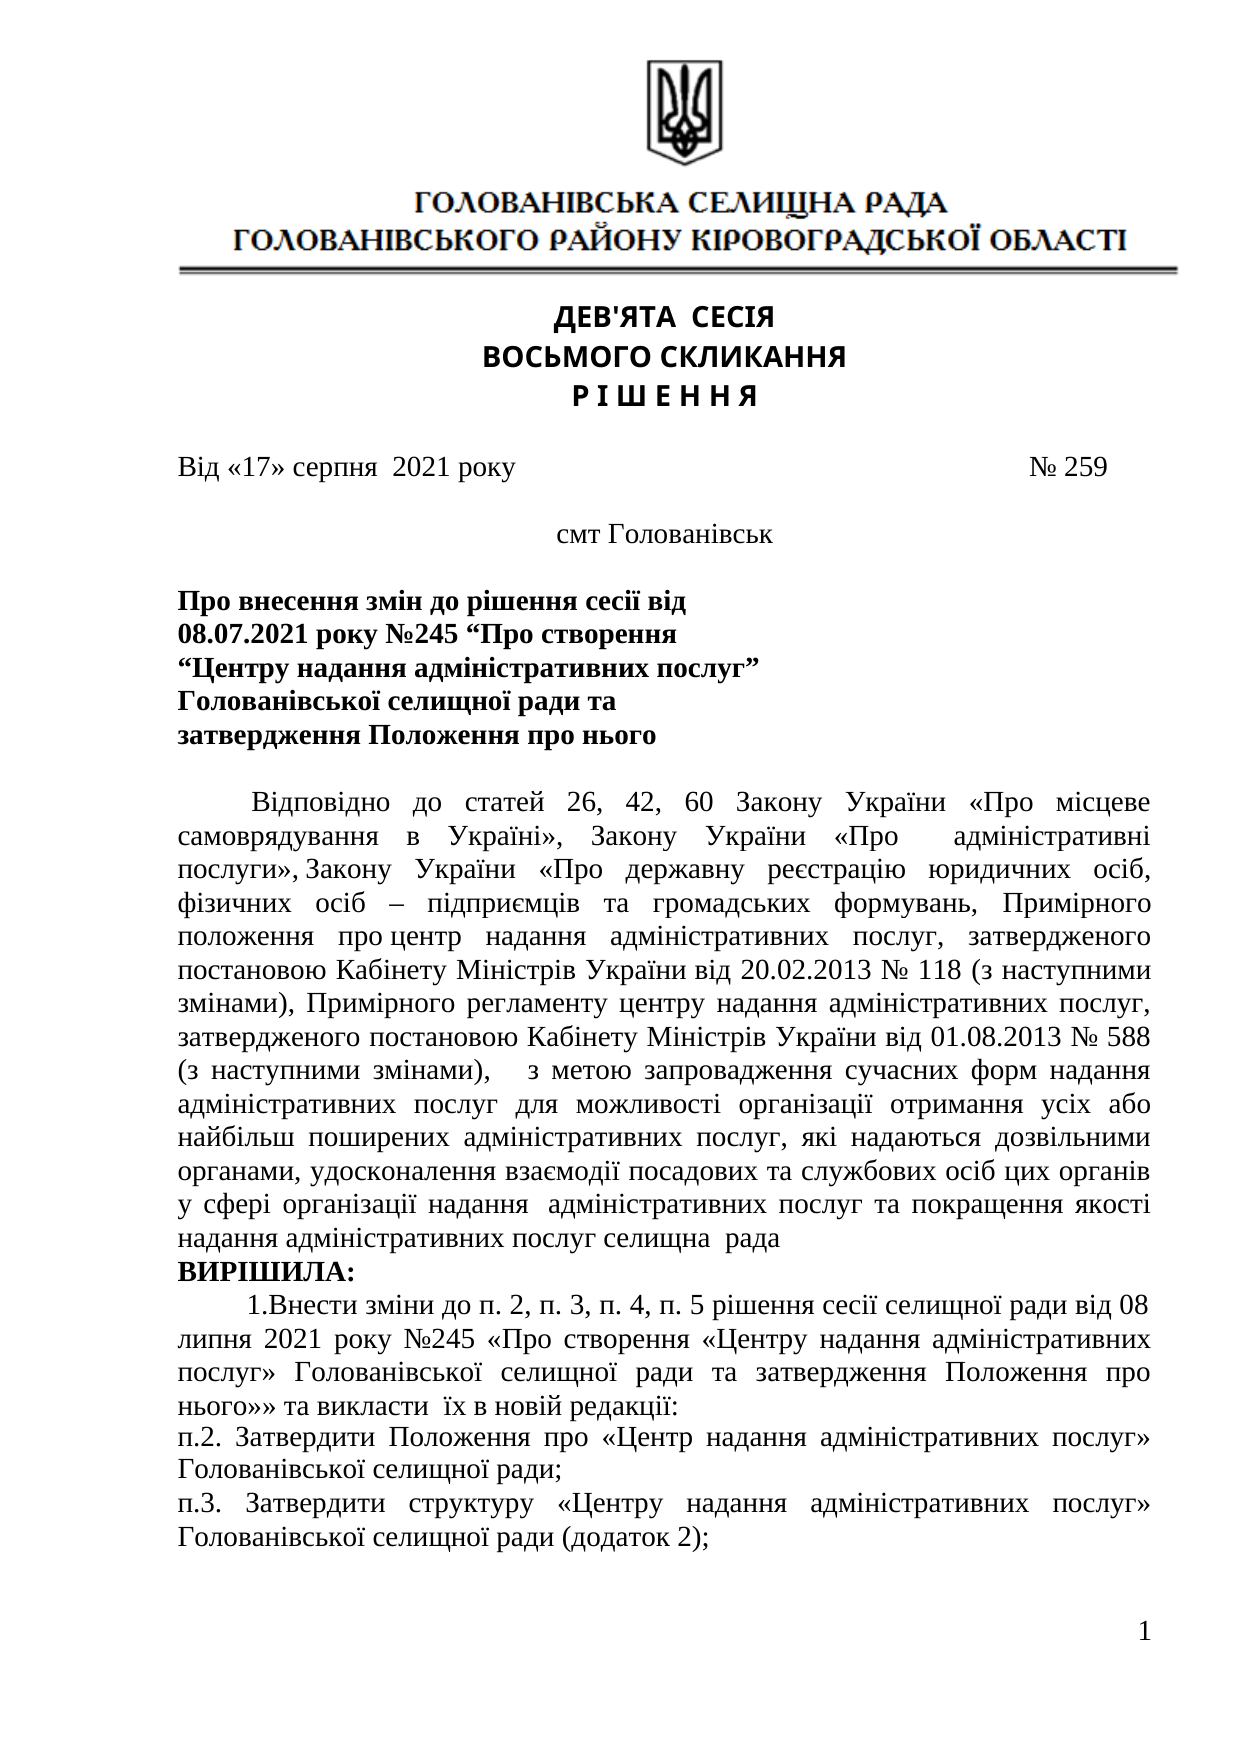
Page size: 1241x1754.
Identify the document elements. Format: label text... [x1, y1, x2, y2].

table_cell ВОСЬМОГО СКЛИКАННЯ [166, 336, 1163, 376]
text п.3. Затвердити структуру «Центру надання адміністративних послуг» Голованівської селищної ради (додаток 2); [177, 1485, 1152, 1552]
text 08.07.2021 року №245 “Про створення [177, 616, 1152, 650]
text затвердження Положення про нього [177, 717, 1152, 751]
table_header ДЕВ'ЯТА СЕСІЯ [166, 296, 1163, 336]
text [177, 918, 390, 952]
text ВИРІШИЛА: [177, 1254, 1152, 1287]
text Р І Ш Е Н Н Я [177, 376, 1152, 415]
text Від «17» серпня 2021 року № 259 [177, 449, 1152, 482]
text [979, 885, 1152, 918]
text смт Голованівськ [177, 516, 1152, 549]
text Відповідно до статей 26, 42, 60 Закону України «Про місцеве самоврядування в Україні», Закону України «Про адміністративні послуги», Закону України «Про державну реєстрацію юридичних осіб, фізичних осіб – підприємців та громадських формувань, Примірного положення про центр надання адміністративних послуг, затвердженого постановою Кабінету Міністрів України від 20.02.2013 № 118 (з наступними змінами), Примірного регламенту центру надання адміністративних послуг, затвердженого постановою Кабінету Міністрів України від 01.08.2013 № 588 (з наступними змінами), з метою запровадження сучасних форм надання адміністративних послуг для можливості організації отримання усіх або найбільш поширених адміністративних послуг, які надаються дозвільними органами, удосконалення взаємодії посадових та службових осіб цих органів у сфері організації надання адміністративних послуг та покращення якості надання адміністративних послуг селищна рада [177, 952, 1152, 1254]
text “Центру надання адміністративних послуг” [177, 650, 1152, 683]
text Голованівської селищної ради та [177, 683, 1152, 717]
text п.2. Затвердити Положення про «Центр надання адміністративних послуг» Голованівської селищної ради; [177, 1421, 1152, 1485]
text 1.Внести зміни до п. 2, п. 3, п. 4, п. 5 рішення сесії селищної ради від 08 липня 2021 року №245 «Про створення «Центру надання адміністративних послуг» Голованівської селищної ради та затвердження Положення про нього»» та викласти їх в новій редакції: [177, 1287, 1152, 1421]
picture [177, 59, 1180, 285]
text Про внесення змін до рішення сесії від [177, 583, 1152, 616]
text Відповідно до статей 26, 42, 60 Закону України «Про місцеве самоврядування в Україні», Закону України «Про адміністративні послуги», Закону України «Про державну реєстрацію юридичних осіб, фізичних осіб – підприємців та громадських формувань, Примірного положення про центр надання адміністративних послуг, затвердженого постановою Кабінету Міністрів України від 20.02.2013 № 118 (з наступними змінами), Примірного регламенту центру надання адміністративних послуг, затвердженого постановою Кабінету Міністрів України від 01.08.2013 № 588 (з наступними змінами), з метою запровадження сучасних форм надання адміністративних послуг для можливості організації отримання усіх або найбільш поширених адміністративних послуг, які надаються дозвільними органами, удосконалення взаємодії посадових та службових осіб цих органів у сфері організації надання адміністративних послуг та покращення якості надання адміністративних послуг селищна рада [177, 784, 1152, 885]
